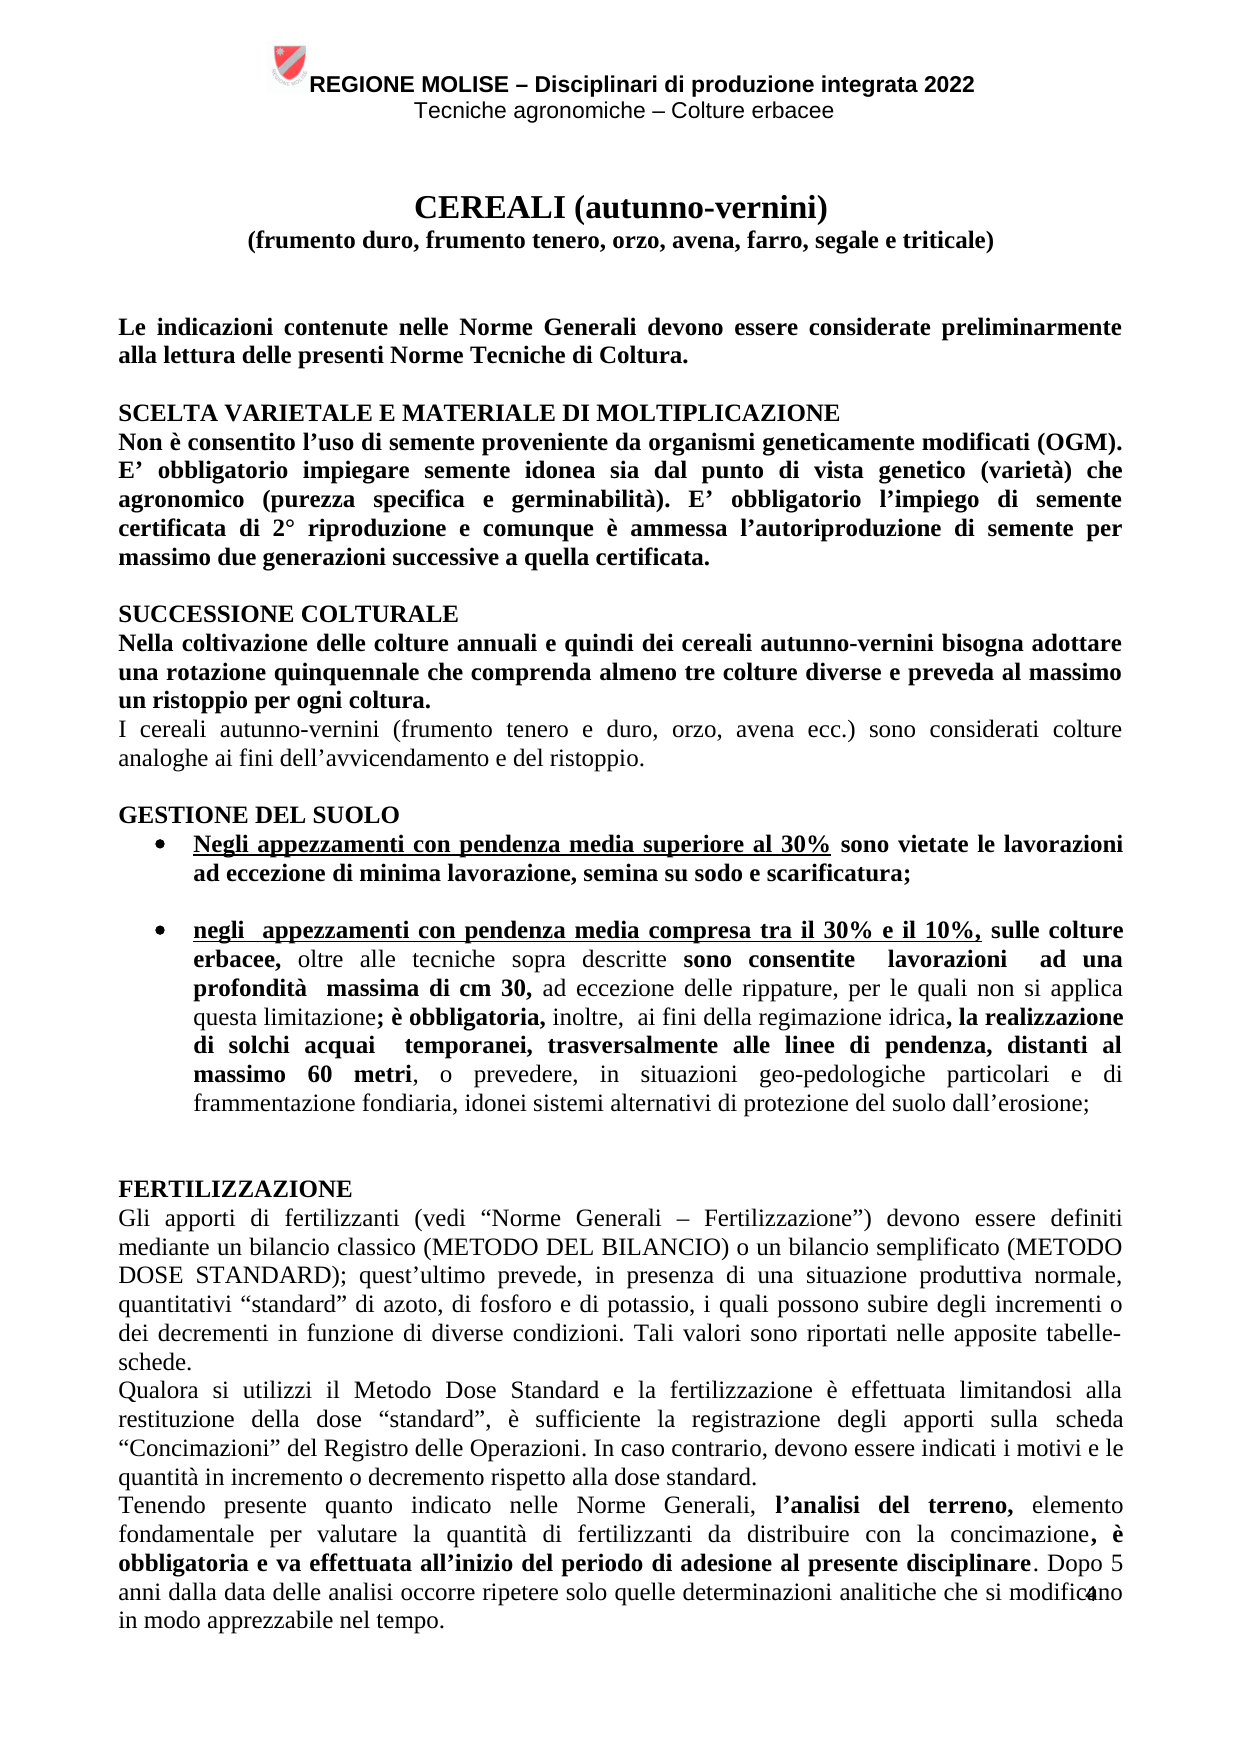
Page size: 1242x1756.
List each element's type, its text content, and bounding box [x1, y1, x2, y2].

text Nella coltivazione delle colture annuali e quindi dei cereali autunno-vernini bisogna adottare una rotazione quinquennale che comprenda almeno tre colture diverse e preveda al massimo un ristoppio per ogni coltura. [118, 628, 1123, 714]
text Le indicazioni contenute nelle Norme Generali devono essere considerate preliminarmente alla lettura delle presenti Norme Tecniche di Coltura. [118, 312, 1123, 369]
text Gli apporti di fertilizzanti (vedi “Norme Generali – Fertilizzazione”) devono essere definiti mediante un bilancio classico (METODO DEL BILANCIO) o un bilancio semplificato (METODO DOSE STANDARD); quest’ultimo prevede, in presenza di una situazione produttiva normale, quantitativi “standard” di azoto, di fosforo e di potassio, i quali possono subire degli incrementi o dei decrementi in funzione di diverse condizioni. Tali valori sono riportati nelle apposite tabelle-schede. [118, 1203, 1123, 1376]
text Tenendo presente quanto indicato nelle Norme Generali, l’analisi del terreno, elemento fondamentale per valutare la quantità di fertilizzanti da distribuire con la concimazione, è obbligatoria e va effettuata all’inizio del periodo di adesione al presente disciplinare. Dopo 5 anni dalla data delle analisi occorre ripetere solo quelle determinazioni analitiche che si modificano in modo apprezzabile nel tempo. [118, 1491, 1123, 1634]
text SCELTA VARIETALE E MATERIALE DI MOLTIPLICAZIONE [118, 398, 1123, 427]
list Negli appezzamenti con pendenza media superiore al 30% sono vietate le lavorazioni ad eccezione di minima lavorazione, semina su sodo e scarificatura; [156, 829, 1123, 887]
text I cereali autunno-vernini (frumento tenero e duro, orzo, avena ecc.) sono considerati colture analoghe ai fini dell’avvicendamento e del ristoppio. [118, 714, 1123, 772]
text GESTIONE DEL SUOLO [118, 801, 1123, 829]
text (frumento duro, frumento tenero, orzo, avena, farro, segale e triticale) [118, 226, 1123, 254]
text Non è consentito l’uso di semente proveniente da organismi geneticamente modificati (OGM). E’ obbligatorio impiegare semente idonea sia dal punto di vista genetico (varietà) che agronomico (purezza specifica e germinabilità). E’ obbligatorio l’impiego di semente certificata di 2° riproduzione e comunque è ammessa l’autoriproduzione di semente per massimo due generazioni successive a quella certificata. [118, 427, 1123, 571]
list negli appezzamenti con pendenza media compresa tra il 30% e il 10%, sulle colture erbacee, oltre alle tecniche sopra descritte sono consentite lavorazioni ad una profondità massima di cm 30, ad eccezione delle rippature, per le quali non si applica questa limitazione; è obbligatoria, inoltre, ai fini della regimazione idrica, la realizzazione di solchi acquai temporanei, trasversalmente alle linee di pendenza, distanti al massimo 60 metri, o prevedere, in situazioni geo-pedologiche particolari e di frammentazione fondiaria, idonei sistemi alternativi di protezione del suolo dall’erosione; [156, 916, 1123, 1117]
text CEREALI (autunno-vernini) [118, 187, 1123, 226]
text FERTILIZZAZIONE [118, 1174, 1123, 1203]
text Qualora si utilizzi il Metodo Dose Standard e la fertilizzazione è effettuata limitandosi alla restituzione della dose “standard”, è sufficiente la registrazione degli apporti sulla scheda “Concimazioni” del Registro delle Operazioni. In caso contrario, devono essere indicati i motivi e le quantità in incremento o decremento rispetto alla dose standard. [118, 1376, 1123, 1491]
text SUCCESSIONE COLTURALE [118, 599, 1123, 628]
